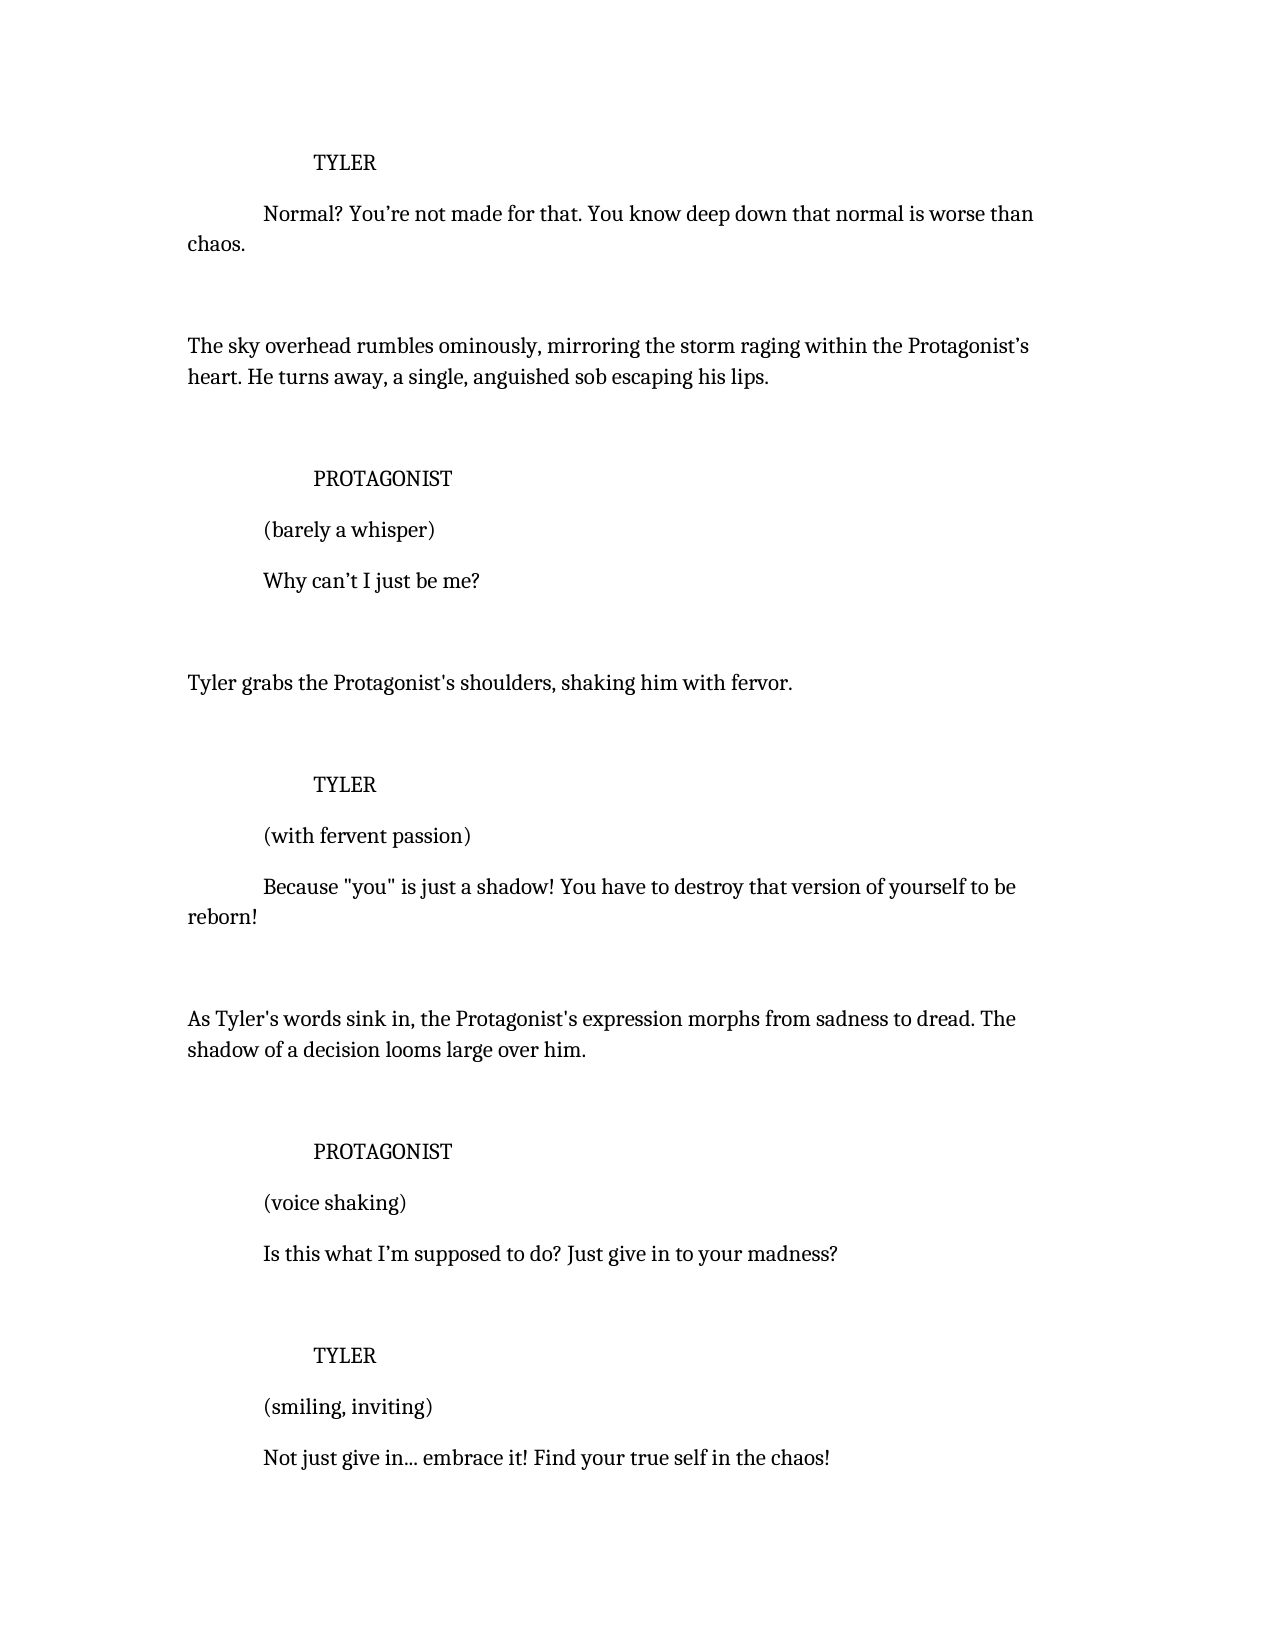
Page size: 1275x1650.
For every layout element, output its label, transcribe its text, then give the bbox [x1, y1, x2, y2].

text Why can’t I just be me? [187, 568, 1087, 594]
text The sky overhead rumbles ominously, mirroring the storm raging within the Protagonist’s heart. He turns away, a single, anguished sob escaping his lips. [187, 333, 1087, 390]
text (with fervent passion) [187, 823, 1087, 849]
text Tyler grabs the Protagonist's shoulders, shaking him with fervor. [187, 670, 1087, 696]
text TYLER [187, 1343, 1087, 1369]
text PROTAGONIST [187, 466, 1087, 492]
text (voice shaking) [187, 1189, 1087, 1216]
text As Tyler's words sink in, the Protagonist's expression morphs from sadness to dread. The shadow of a decision looms large over him. [187, 1006, 1087, 1063]
text Is this what I’m supposed to do? Just give in to your madness? [187, 1241, 1087, 1267]
text (barely a whisper) [187, 517, 1087, 543]
text TYLER [187, 772, 1087, 798]
text Not just give in... embrace it! Find your true self in the chaos! [187, 1445, 1087, 1471]
text Normal? You’re not made for that. You know deep down that normal is worse than chaos. [187, 201, 1087, 258]
text (smiling, inviting) [187, 1394, 1087, 1420]
text PROTAGONIST [187, 1138, 1087, 1165]
text TYLER [187, 150, 1087, 176]
text Because "you" is just a shadow! You have to destroy that version of yourself to be reborn! [187, 874, 1087, 931]
